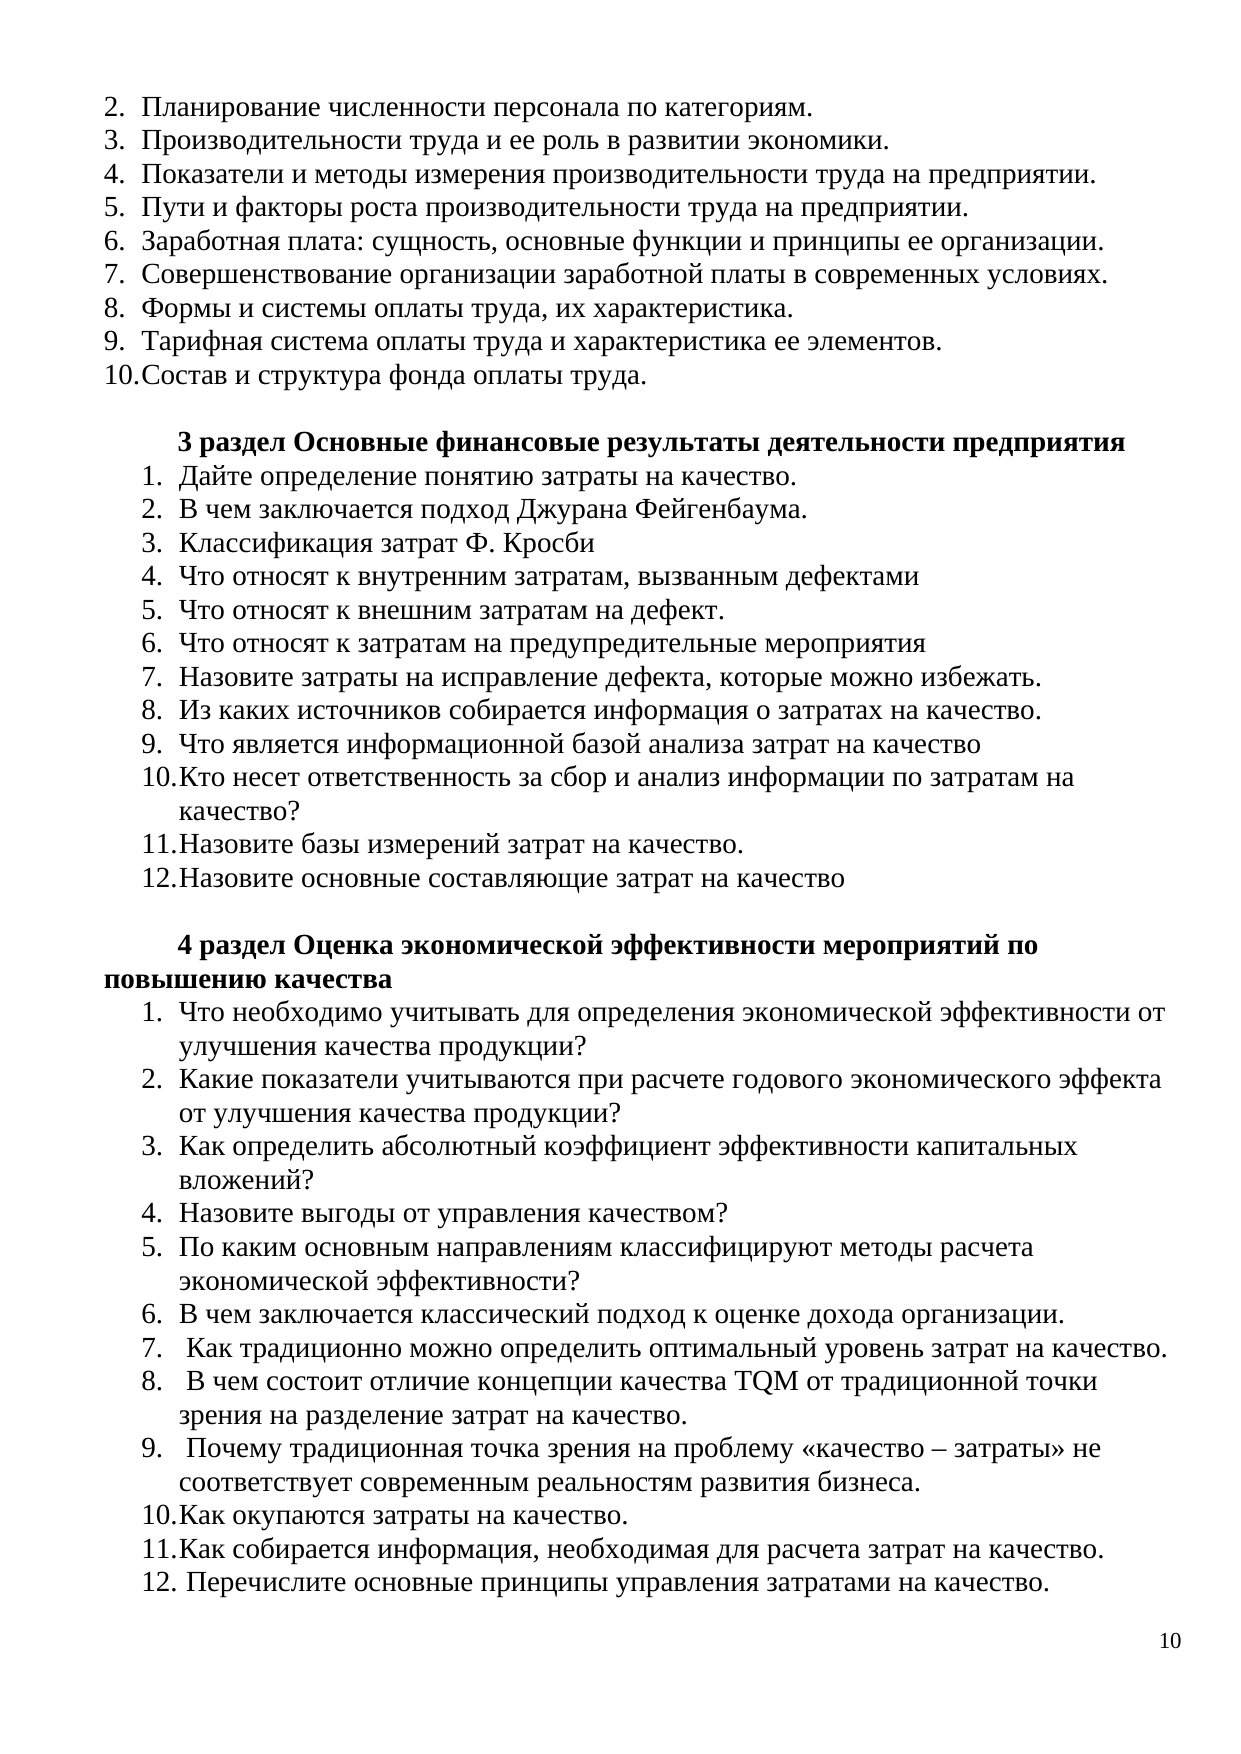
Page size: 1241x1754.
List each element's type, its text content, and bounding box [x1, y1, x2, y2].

list Классификация затрат Ф. Кросби [141, 525, 1181, 558]
list Что относят к внешним затратам на дефект. [141, 592, 1181, 625]
list Совершенствование организации заработной платы в современных условиях. [103, 256, 1181, 290]
list Назовите выгоды от управления качеством? [141, 1196, 1181, 1229]
list Состав и структура фонда оплаты труда. [103, 357, 1181, 391]
list Показатели и методы измерения производительности труда на предприятии. [103, 156, 1181, 189]
list Что относят к затратам на предупредительные мероприятия [141, 625, 1181, 659]
list Почему традиционная точка зрения на проблему «качество – затраты» не соответствует современным реальностям развития бизнеса. [141, 1430, 1181, 1497]
list Какие показатели учитываются при расчете годового экономического эффекта от улучшения качества продукции? [141, 1061, 1181, 1128]
list Заработная плата: сущность, основные функции и принципы ее организации. [103, 223, 1181, 256]
list Назовите основные составляющие затрат на качество [141, 860, 1181, 894]
list Что относят к внутренним затратам, вызванным дефектами [141, 558, 1181, 592]
list Назовите базы измерений затрат на качество. [141, 827, 1181, 860]
list Из каких источников собирается информация о затратах на качество. [141, 692, 1181, 726]
list Производительности труда и ее роль в развитии экономики. [103, 122, 1181, 156]
list Как определить абсолютный коэффициент эффективности капитальных вложений? [141, 1128, 1181, 1196]
list Назовите затраты на исправление дефекта, которые можно избежать. [141, 659, 1181, 692]
list Пути и факторы роста производительности труда на предприятии. [103, 189, 1181, 223]
list Планирование численности персонала по категориям. [103, 89, 1181, 122]
list Формы и системы оплаты труда, их характеристика. [103, 290, 1181, 323]
list Как собирается информация, необходимая для расчета затрат на качество. [141, 1531, 1181, 1564]
list В чем заключается классический подход к оценке дохода организации. [141, 1296, 1181, 1330]
list Тарифная система оплаты труда и характеристика ее элементов. [103, 323, 1181, 357]
text 4 раздел Оценка экономической эффективности мероприятий по повышению качества [103, 927, 1181, 994]
text 3 раздел Основные финансовые результаты деятельности предприятия [103, 424, 1181, 458]
list В чем состоит отличие концепции качества TQM от традиционной точки зрения на разделение затрат на качество. [141, 1363, 1181, 1430]
list Что является информационной базой анализа затрат на качество [141, 726, 1181, 759]
list Как окупаются затраты на качество. [141, 1497, 1181, 1531]
list Что необходимо учитывать для определения экономической эффективности от улучшения качества продукции? [141, 994, 1181, 1061]
list Кто несет ответственность за сбор и анализ информации по затратам на качество? [141, 759, 1181, 827]
list Как традиционно можно определить оптимальный уровень затрат на качество. [141, 1330, 1181, 1363]
list В чем заключается подход Джурана Фейгенбаума. [141, 491, 1181, 525]
list По каким основным направлениям классифицируют методы расчета экономической эффективности? [141, 1229, 1181, 1296]
list Перечислите основные принципы управления затратами на качество. [141, 1564, 1181, 1598]
list Дайте определение понятию затраты на качество. [141, 458, 1181, 491]
